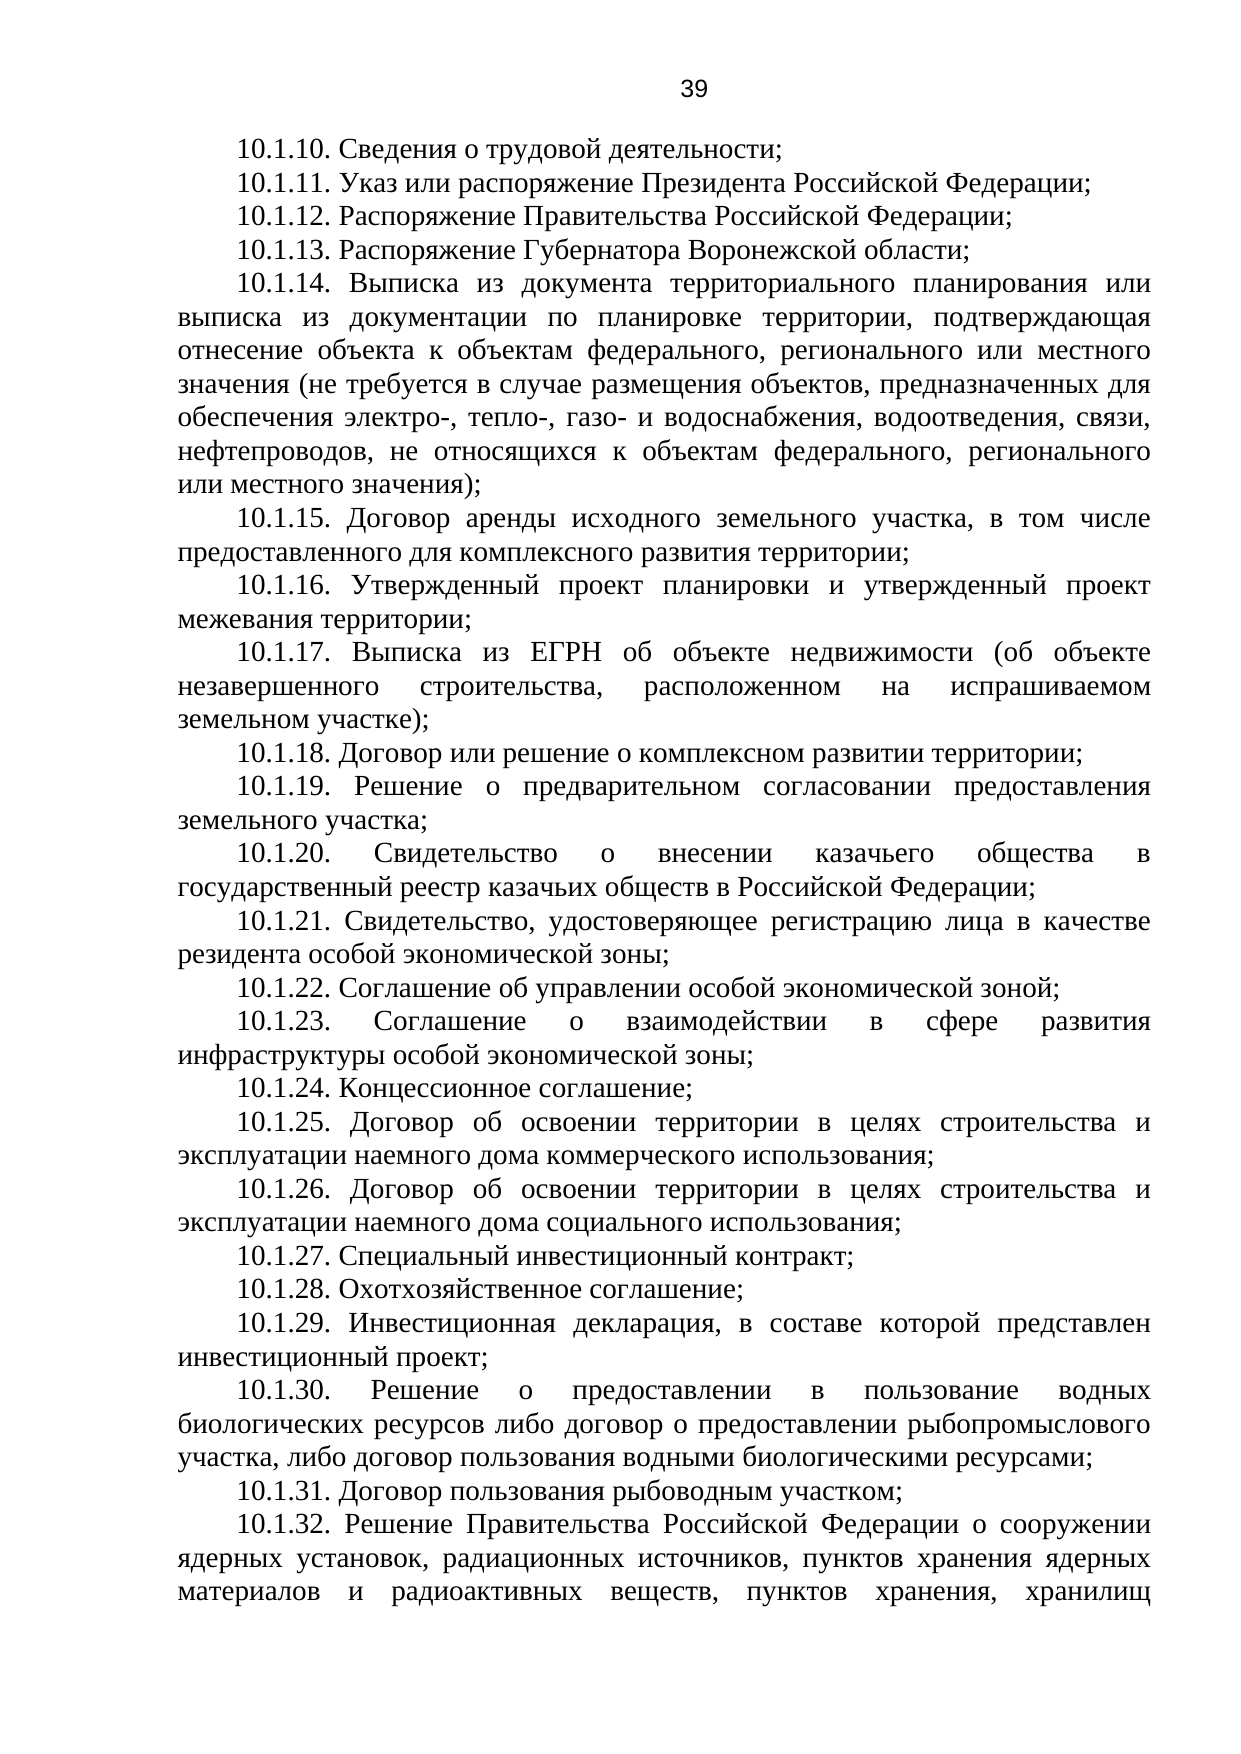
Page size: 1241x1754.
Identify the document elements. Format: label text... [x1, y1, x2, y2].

text 10.1.28. Охотхозяйственное соглашение; [177, 1272, 1152, 1305]
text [177, 1506, 1152, 1607]
text 10.1.27. Специальный инвестиционный контракт; [177, 1238, 1152, 1272]
text 10.1.19. Решение о предварительном согласовании предоставления земельного участка; [177, 768, 1152, 836]
text 10.1.23. Соглашение о взаимодействии в сфере развития инфраструктуры особой экономической зоны; [177, 1003, 1152, 1070]
text 10.1.26. Договор об освоении территории в целях строительства и эксплуатации наемного дома социального использования; [177, 1171, 1152, 1238]
text 10.1.13. Распоряжение Губернатора Воронежской области; [177, 232, 1152, 265]
text 10.1.24. Концессионное соглашение; [177, 1070, 1152, 1104]
text 10.1.22. Соглашение об управлении особой экономической зоной; [177, 970, 1152, 1003]
text 10.1.16. Утвержденный проект планировки и утвержденный проект межевания территории; [177, 567, 1152, 634]
text 10.1.18. Договор или решение о комплексном развитии территории; [177, 735, 1152, 768]
text 10.1.30. Решение о предоставлении в пользование водных биологических ресурсов либо договор о предоставлении рыбопромыслового участка, либо договор пользования водными биологическими ресурсами; [177, 1372, 1152, 1473]
text 10.1.14. Выписка из документа территориального планирования или выписка из документации по планировке территории, подтверждающая отнесение объекта к объектам федерального, регионального или местного значения (не требуется в случае размещения объектов, предназначенных для обеспечения электро-, тепло-, газо- и водоснабжения, водоотведения, связи, нефтепроводов, не относящихся к объектам федерального, регионального или местного значения); [177, 265, 1152, 500]
text 10.1.11. Указ или распоряжение Президента Российской Федерации; [177, 165, 1152, 198]
text 10.1.10. Сведения о трудовой деятельности; [177, 131, 1152, 165]
text 10.1.21. Свидетельство, удостоверяющее регистрацию лица в качестве резидента особой экономической зоны; [177, 903, 1152, 970]
text 10.1.25. Договор об освоении территории в целях строительства и эксплуатации наемного дома коммерческого использования; [177, 1104, 1152, 1171]
text 10.1.15. Договор аренды исходного земельного участка, в том числе предоставленного для комплексного развития территории; [177, 500, 1152, 567]
text 10.1.31. Договор пользования рыбоводным участком; [177, 1473, 1152, 1506]
text 10.1.20. Свидетельство о внесении казачьего общества в государственный реестр казачьих обществ в Российской Федерации; [177, 836, 1152, 903]
text 10.1.29. Инвестиционная декларация, в составе которой представлен инвестиционный проект; [177, 1305, 1152, 1372]
text 10.1.17. Выписка из ЕГРН об объекте недвижимости (об объекте незавершенного строительства, расположенном на испрашиваемом земельном участке); [177, 634, 1152, 735]
text 10.1.12. Распоряжение Правительства Российской Федерации; [177, 198, 1152, 232]
